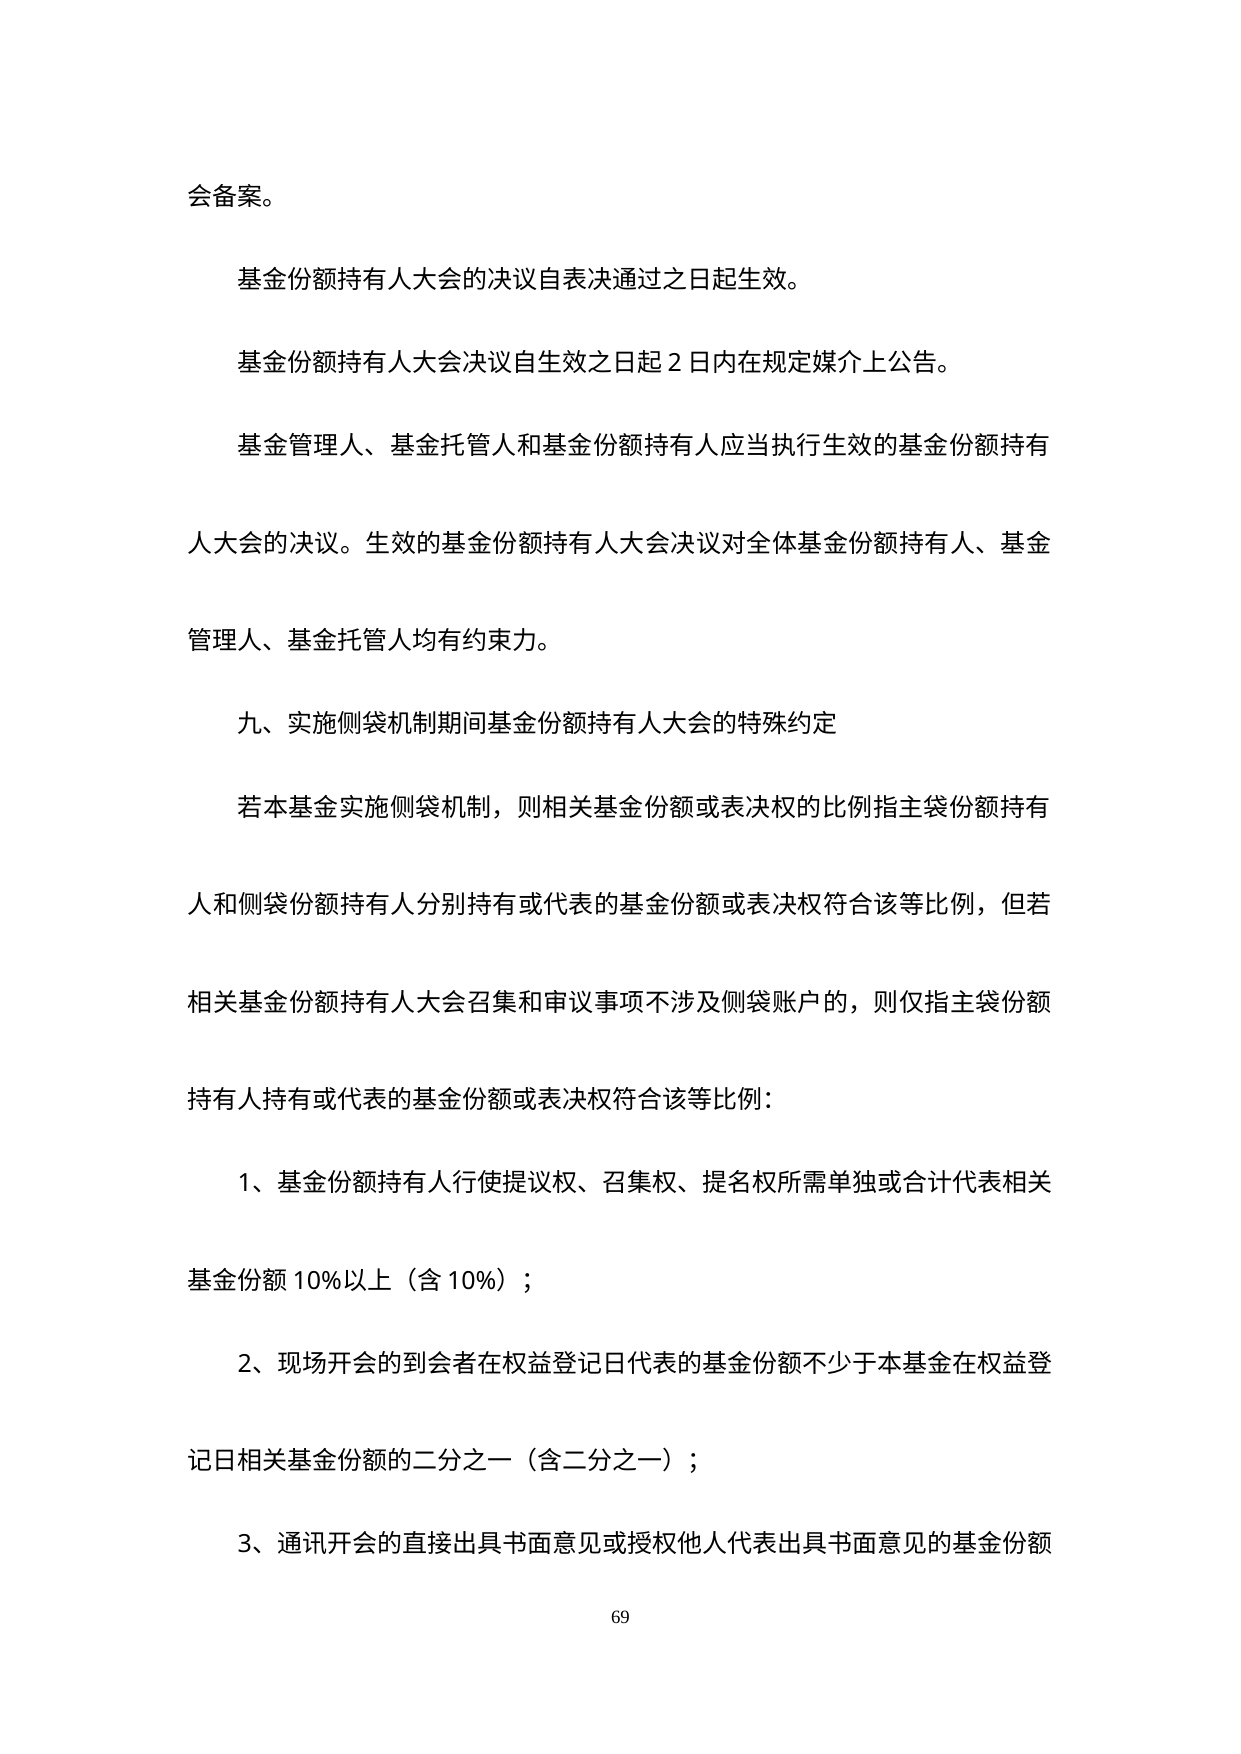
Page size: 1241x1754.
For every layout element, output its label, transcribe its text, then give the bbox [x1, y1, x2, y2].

text 基金份额持有人大会的决议自表决通过之日起生效。 [187, 245, 1053, 310]
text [187, 1509, 1053, 1574]
text 2、现场开会的到会者在权益登记日代表的基金份额不少于本基金在权益登记日相关基金份额的二分之一（含二分之一）； [187, 1329, 1053, 1491]
text 基金份额持有人大会决议自生效之日起2日内在规定媒介上公告。 [187, 328, 1053, 393]
text 基金管理人、基金托管人和基金份额持有人应当执行生效的基金份额持有人大会的决议。生效的基金份额持有人大会决议对全体基金份额持有人、基金管理人、基金托管人均有约束力。 [187, 411, 1053, 671]
text 九、实施侧袋机制期间基金份额持有人大会的特殊约定 [187, 689, 1053, 754]
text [187, 162, 1053, 227]
text 1、基金份额持有人行使提议权、召集权、提名权所需单独或合计代表相关基金份额10%以上（含10%）； [187, 1148, 1053, 1311]
text 若本基金实施侧袋机制，则相关基金份额或表决权的比例指主袋份额持有人和侧袋份额持有人分别持有或代表的基金份额或表决权符合该等比例，但若相关基金份额持有人大会召集和审议事项不涉及侧袋账户的，则仅指主袋份额持有人持有或代表的基金份额或表决权符合该等比例： [187, 773, 1053, 1130]
